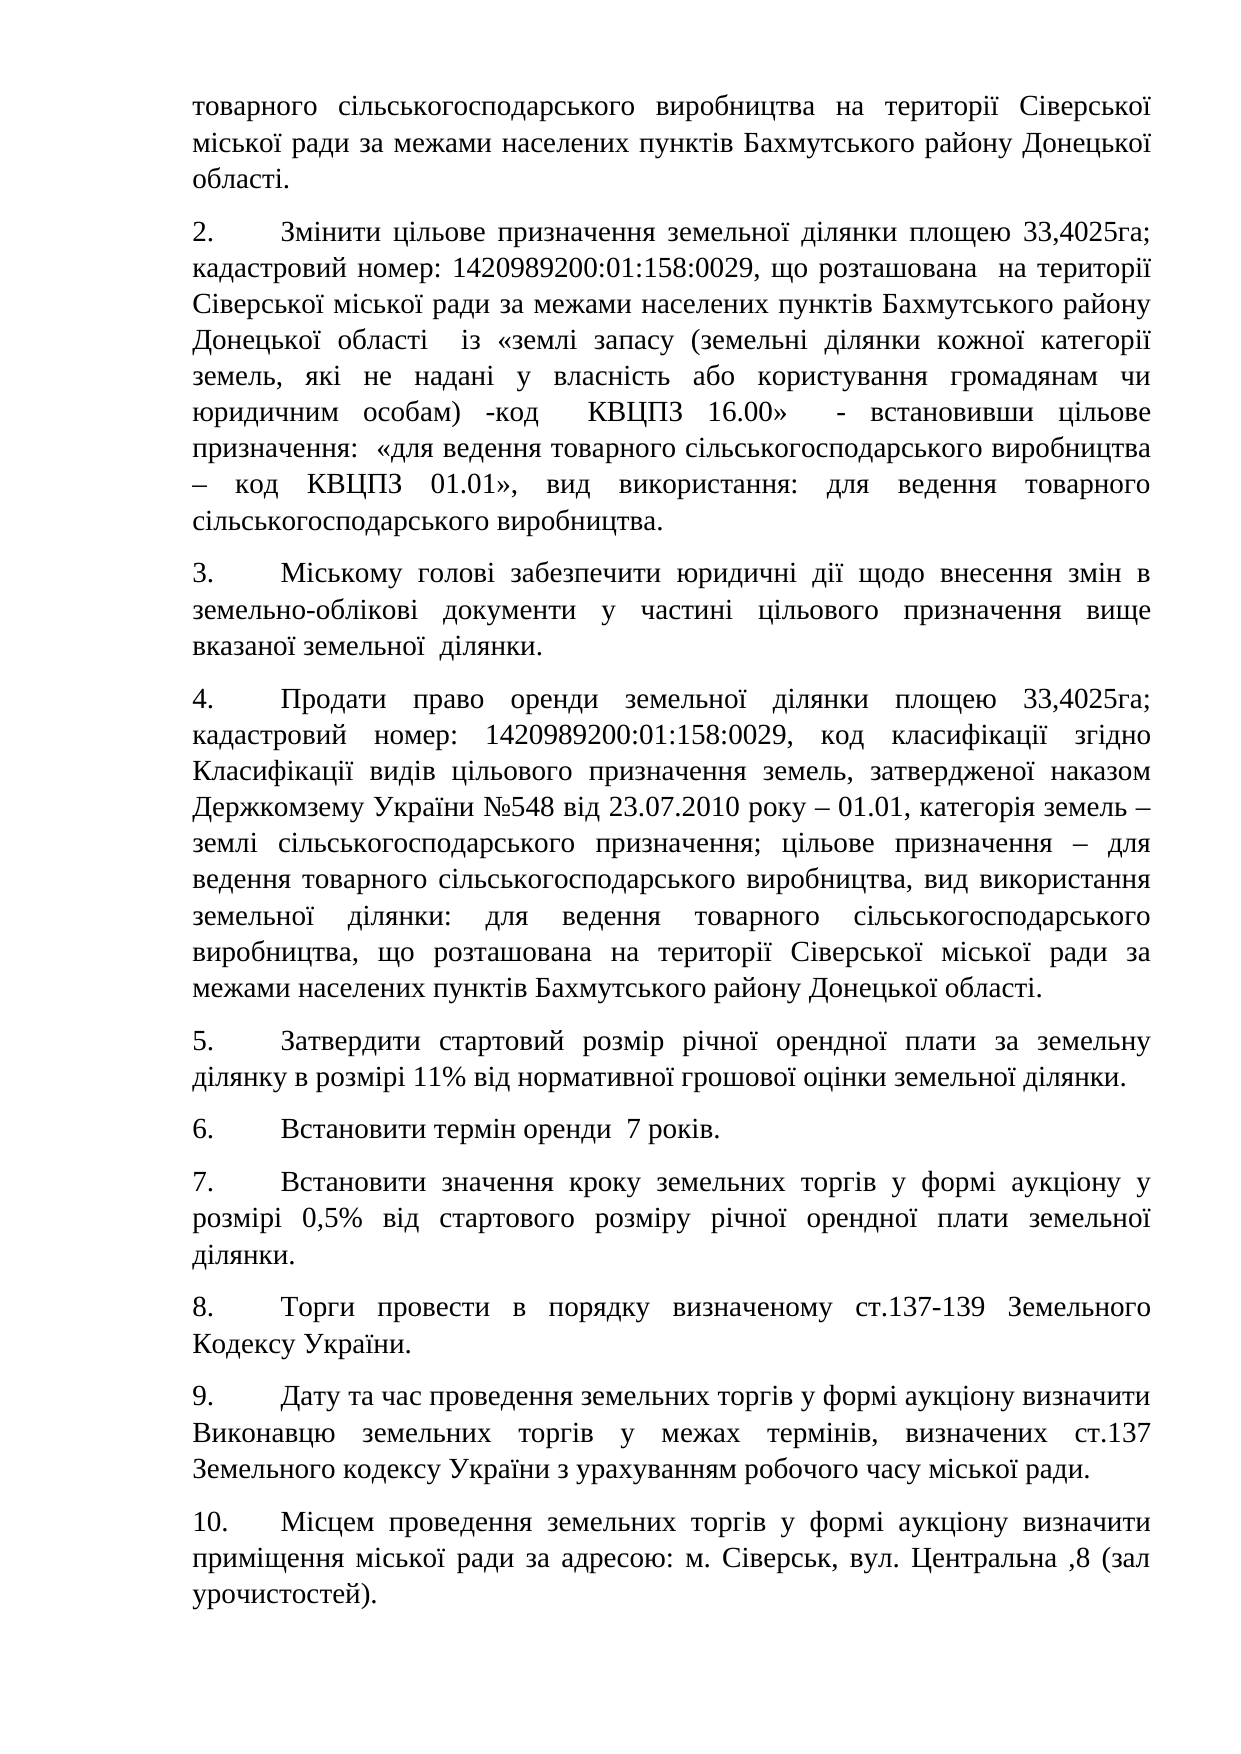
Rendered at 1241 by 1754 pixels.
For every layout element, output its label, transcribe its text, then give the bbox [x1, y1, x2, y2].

text 6. Встановити термін оренди 7 років. [192, 1112, 1152, 1145]
text 8. Торги провести в порядку визначеному ст.137-139 Земельного Кодексу України. [192, 1289, 1152, 1359]
text 2. Змінити цільове призначення земельної ділянки площею 33,4025га; кадастровий номер: 1420989200:01:158:0029, що розташована на території Сіверської міської ради за межами населених пунктів Бахмутського району Донецької області із «землі запасу (земельні ділянки кожної категорії земель, які не надані у власність або користування громадянам чи юридичним особам) -код КВЦПЗ 16.00» - встановивши цільове призначення: «для ведення товарного сільськогосподарського виробництва – код КВЦПЗ 01.01», вид використання: для ведення товарного сільськогосподарського виробництва. [192, 214, 1152, 536]
text 4. Продати право оренди земельної ділянки площею 33,4025га; кадастровий номер: 1420989200:01:158:0029, код класифікації згідно Класифікації видів цільового призначення земель, затвердженої наказом Держкомзему України №548 від 23.07.2010 року – 01.01, категорія земель – землі сільськогосподарського призначення; цільове призначення – для ведення товарного сільськогосподарського виробництва, вид використання земельної ділянки: для ведення товарного сільськогосподарського виробництва, що розташована на території Сіверської міської ради за межами населених пунктів Бахмутського району Донецької області. [192, 681, 1152, 1003]
text 10. Місцем проведення земельних торгів у формі аукціону визначити приміщення міської ради за адресою: м. Сіверськ, вул. Центральна ,8 (зал урочистостей). [192, 1504, 1152, 1609]
text 7. Встановити значення кроку земельних торгів у формі аукціону у розмірі 0,5% від стартового розміру річної орендної плати земельної ділянки. [192, 1164, 1152, 1270]
text 3. Міському голові забезпечити юридичні дії щодо внесення змін в земельно-облікові документи у частині цільового призначення вище вказаної земельної ділянки. [192, 556, 1152, 661]
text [192, 88, 1152, 194]
text 9. Дату та час проведення земельних торгів у формі аукціону визначити Виконавцю земельних торгів у межах термінів, визначених ст.137 Земельного кодексу України з урахуванням робочого часу міської ради. [192, 1378, 1152, 1484]
text 5. Затвердити стартовий розмір річної орендної плати за земельну ділянку в розмірі 11% від нормативної грошової оцінки земельної ділянки. [192, 1023, 1152, 1092]
